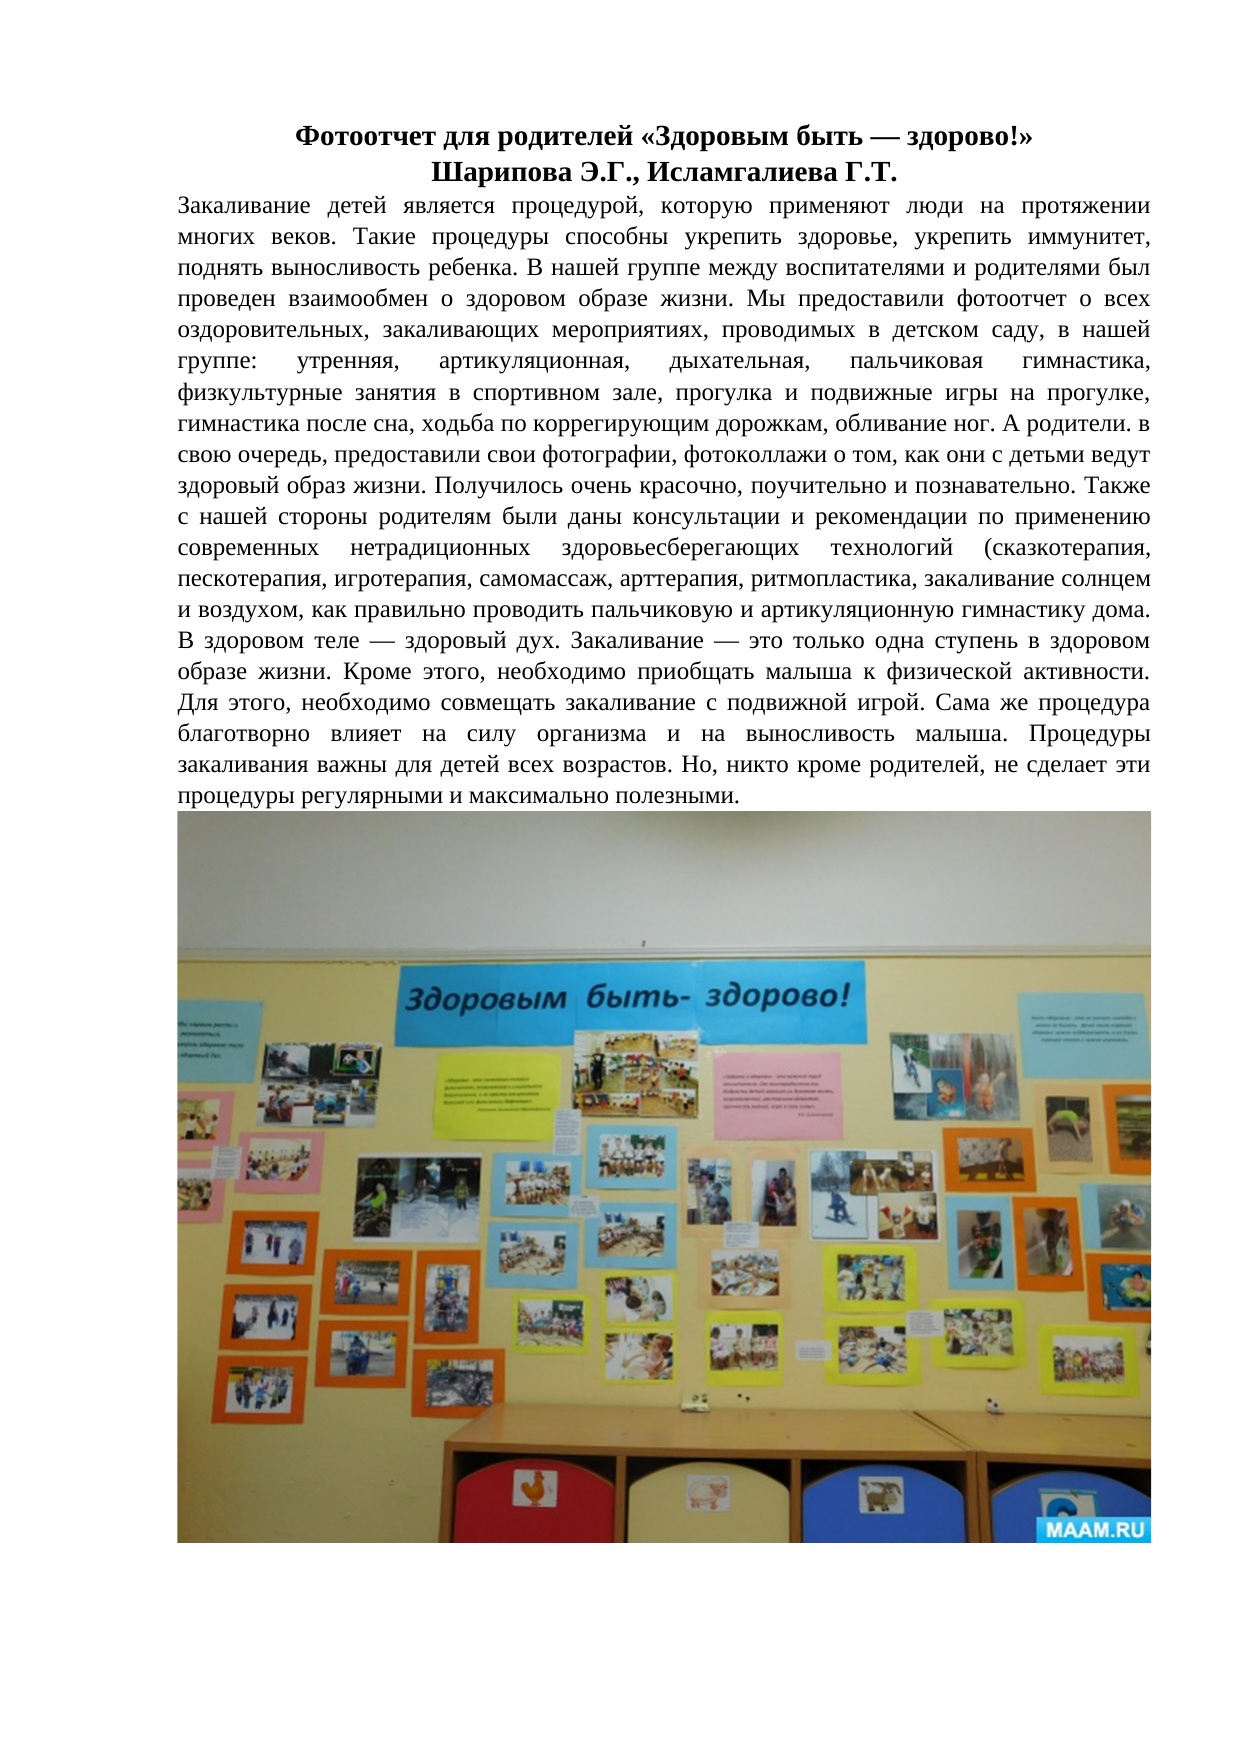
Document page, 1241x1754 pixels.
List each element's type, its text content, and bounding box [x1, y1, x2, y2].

picture [177, 811, 1152, 1543]
text Фотоотчет для родителей «Здоровым быть — здорово!» [177, 118, 1152, 152]
text Шарипова Э.Г., Исламгалиева Г.Т. [177, 154, 1152, 188]
text Закаливание детей является процедурой, которую применяют люди на протяжении многих веков. Такие процедуры способны укрепить здоровье, укрепить иммунитет, поднять выносливость ребенка. В нашей группе между воспитателями и родителями был проведен взаимообмен о здоровом образе жизни. Мы предоставили фотоотчет о всех оздоровительных, закаливающих мероприятиях, проводимых в детском саду, в нашей группе: утренняя, артикуляционная, дыхательная, пальчиковая гимнастика, физкультурные занятия в спортивном зале, прогулка и подвижные игры на прогулке, гимнастика после сна, ходьба по коррегирующим дорожкам, обливание ног. А родители. в свою очередь, предоставили свои фотографии, фотоколлажи о том, как они с детьми ведут здоровый образ жизни. Получилось очень красочно, поучительно и познавательно. Также с нашей стороны родителям были даны консультации и рекомендации по применению современных нетрадиционных здоровьесберегающих технологий (сказкотерапия, пескотерапия, игротерапия, самомассаж, арттерапия, ритмопластика, закаливание солнцем и воздухом, как правильно проводить пальчиковую и артикуляционную гимнастику дома. В здоровом теле — здоровый дух. Закаливание — это только одна ступень в здоровом образе жизни. Кроме этого, необходимо приобщать малыша к физической активности. Для этого, необходимо совмещать закаливание с подвижной игрой. Сама же процедура благотворно влияет на силу организма и на выносливость малыша. Процедуры закаливания важны для детей всех возрастов. Но, никто кроме родителей, не сделает эти процедуры регулярными и максимально полезными. [177, 190, 1152, 809]
